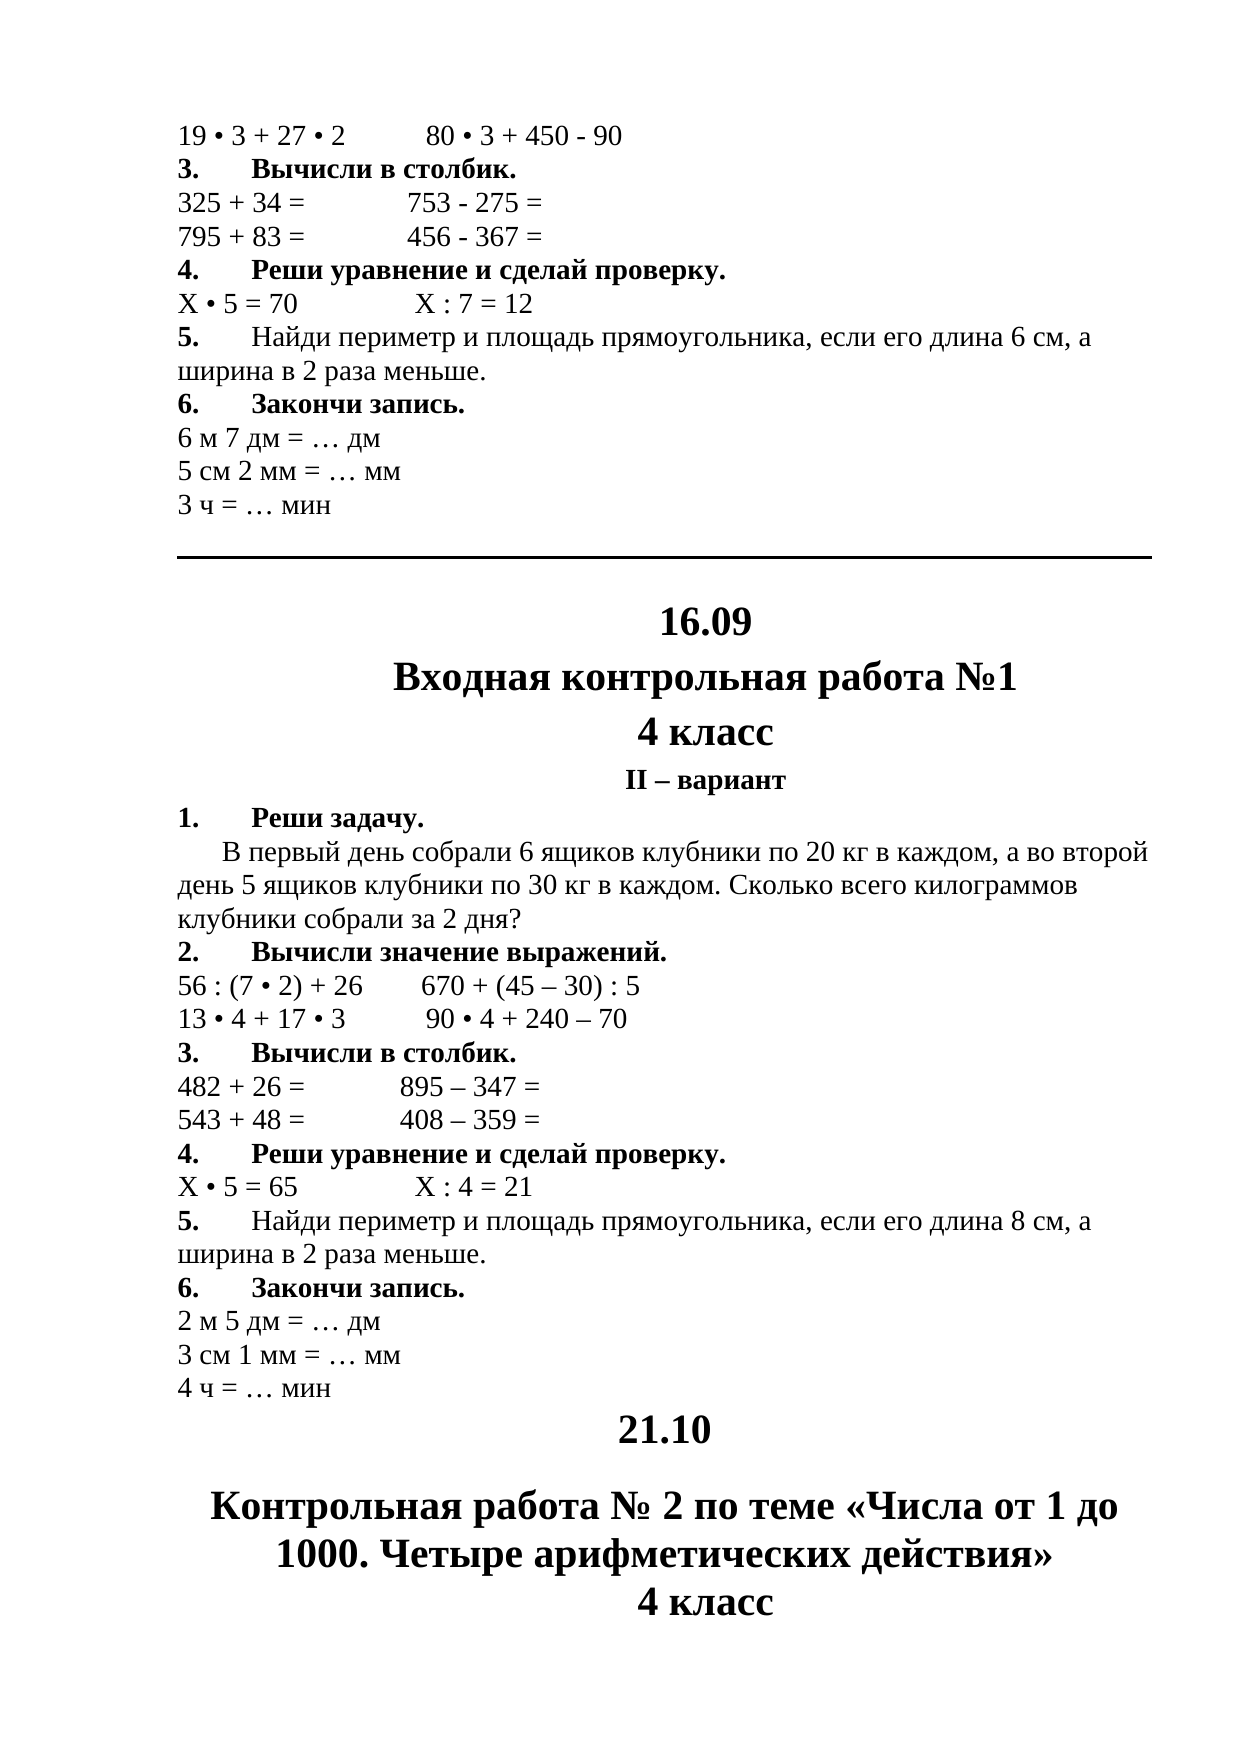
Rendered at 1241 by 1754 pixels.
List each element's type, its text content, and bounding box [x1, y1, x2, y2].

text 795 + 83 = 456 - 367 = [177, 219, 1152, 252]
text 16.09 [259, 597, 1152, 644]
text 4 класс [259, 1576, 1152, 1624]
list Найди периметр и площадь прямоугольника, если его длина 8 см, а ширина в 2 раза меньше. [177, 1203, 1152, 1270]
text 19 • 3 + 27 • 2 80 • 3 + 450 - 90 [177, 118, 1152, 152]
text 5 см 2 мм = … мм [177, 453, 1152, 487]
text Х • 5 = 70 Х : 7 = 12 [177, 286, 1152, 319]
text 13 • 4 + 17 • 3 90 • 4 + 240 – 70 [177, 1002, 1152, 1035]
text 543 + 48 = 408 – 359 = [177, 1102, 1152, 1136]
text ΙΙ – вариант [259, 762, 1152, 795]
text 2 м 5 дм = … дм [177, 1303, 1152, 1337]
text В первый день собрали 6 ящиков клубники по 20 кг в каждом, а во второй день 5 ящиков клубники по 30 кг в каждом. Сколько всего килограммов клубники собрали за 2 дня? [177, 834, 1152, 934]
list Вычисли в столбик. [177, 152, 1152, 185]
text Контрольная работа № 2 по теме «Числа от 1 до 1000. Четыре арифметических действия» [177, 1480, 1152, 1576]
text Входная контрольная работа №1 [259, 652, 1152, 699]
list Вычисли значение выражений. [177, 934, 1152, 968]
text 56 : (7 • 2) + 26 670 + (45 – 30) : 5 [177, 968, 1152, 1002]
text 3 ч = … мин [177, 487, 1152, 521]
list Реши задачу. [177, 800, 1152, 834]
text 325 + 34 = 753 - 275 = [177, 185, 1152, 219]
list Реши уравнение и сделай проверку. [177, 252, 1152, 286]
text 4 ч = … мин [177, 1371, 1152, 1404]
list Вычисли в столбик. [177, 1035, 1152, 1069]
text 482 + 26 = 895 – 347 = [177, 1069, 1152, 1102]
text 6 м 7 дм = … дм [177, 420, 1152, 453]
list Закончи запись. [177, 1270, 1152, 1303]
text Х • 5 = 65 Х : 4 = 21 [177, 1169, 1152, 1203]
list Найди периметр и площадь прямоугольника, если его длина 6 см, а ширина в 2 раза меньше. [177, 319, 1152, 386]
list Закончи запись. [177, 386, 1152, 420]
text 21.10 [177, 1404, 1152, 1452]
text 3 см 1 мм = … мм [177, 1337, 1152, 1371]
list Реши уравнение и сделай проверку. [177, 1136, 1152, 1169]
text 4 класс [259, 707, 1152, 755]
